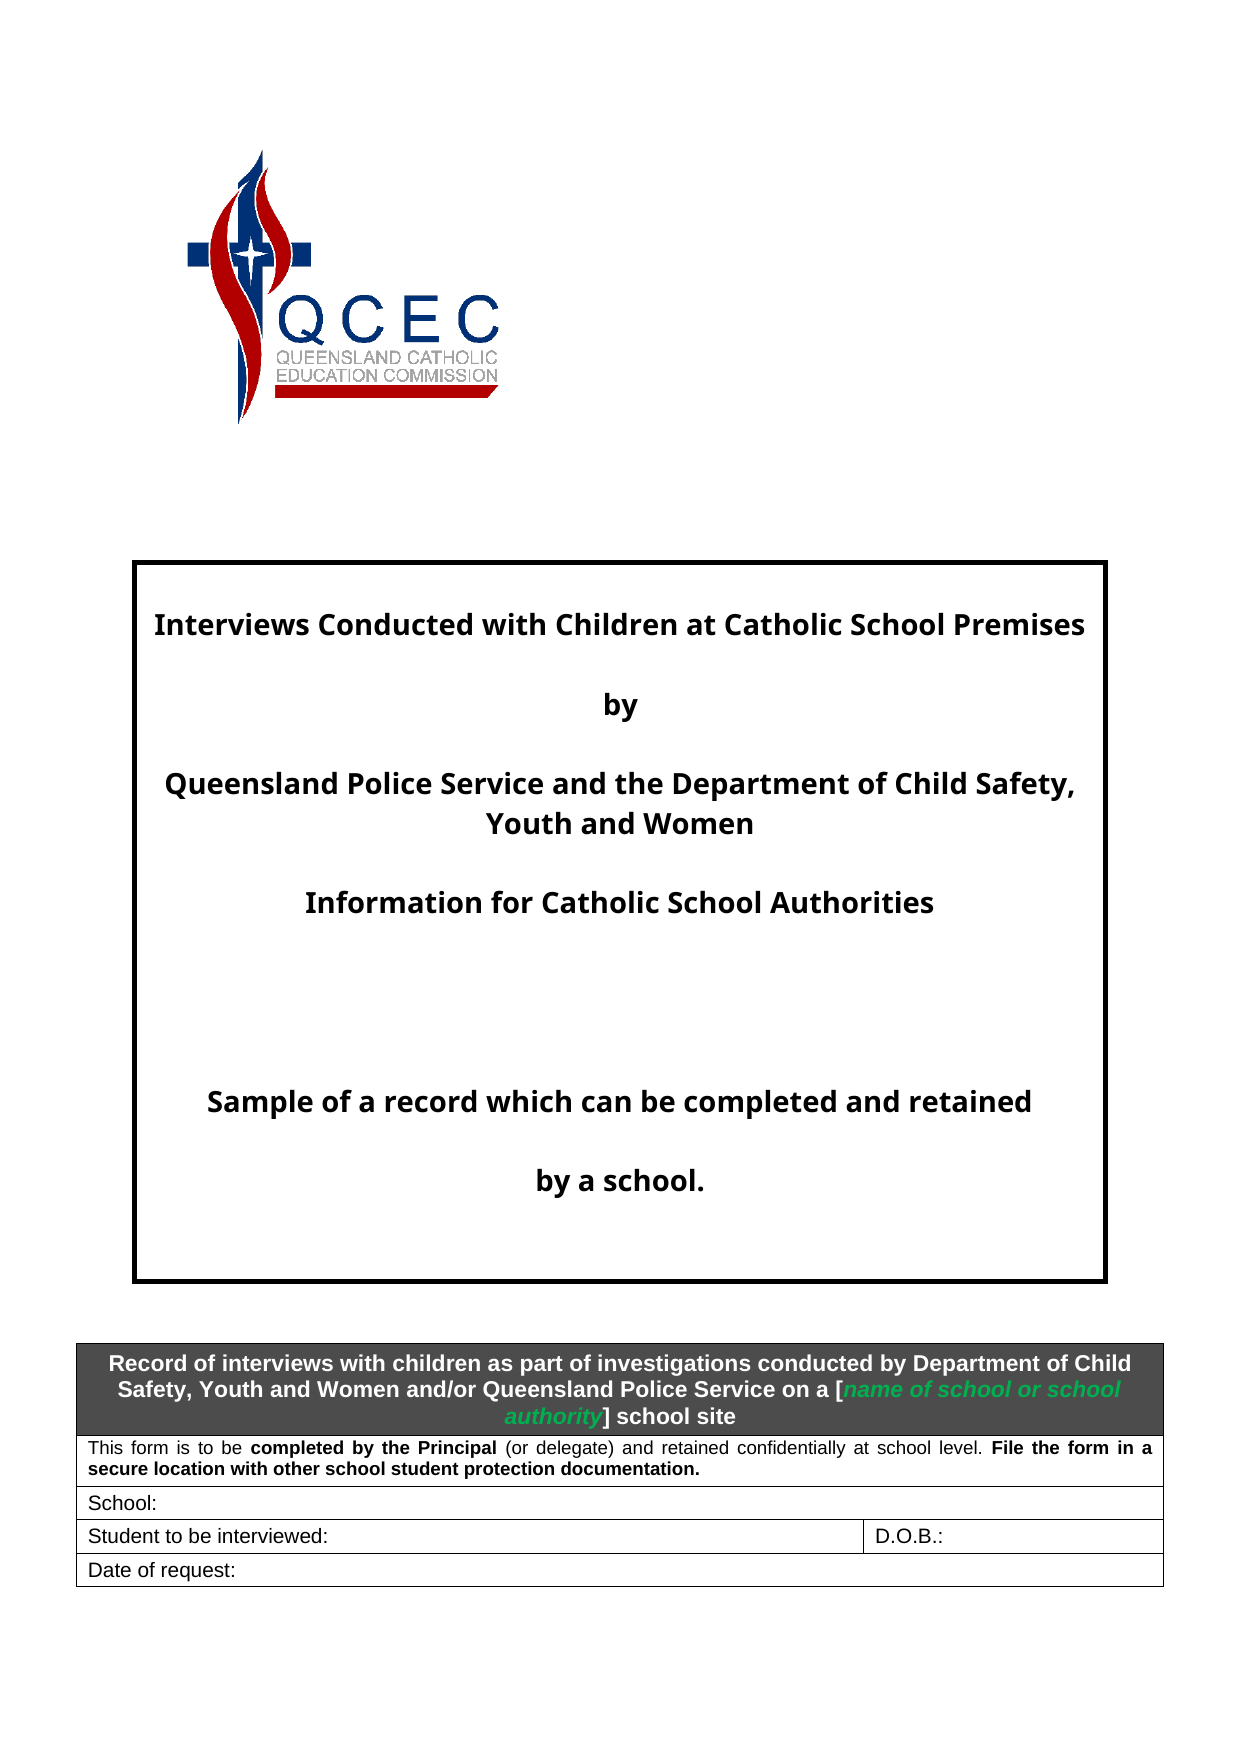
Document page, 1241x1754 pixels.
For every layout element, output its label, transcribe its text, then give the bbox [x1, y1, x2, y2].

table_header Record of interviews with children as part of investigations conducted by Department of Child Safety, Youth and Women and/or Queensland Police Service on a [name of school or school authority] school site [77, 1344, 1163, 1435]
table_header Interviews Conducted with Children at Catholic School Premises by Queensland Police Service and the Department of Child Safety, Youth and Women Information for Catholic School Authorities Sample of a record which can be completed and retained by a school. [137, 565, 1103, 1279]
table_cell Date of request: [77, 1554, 1163, 1586]
table_cell D.O.B.: [864, 1520, 1163, 1552]
picture [187, 150, 499, 424]
table_cell This form is to be completed by the Principal (or delegate) and retained confidentially at school level. File the form in a secure location with other school student protection documentation. [77, 1436, 1163, 1486]
table_cell School: [77, 1487, 1163, 1519]
table_cell Student to be interviewed: [77, 1520, 863, 1552]
